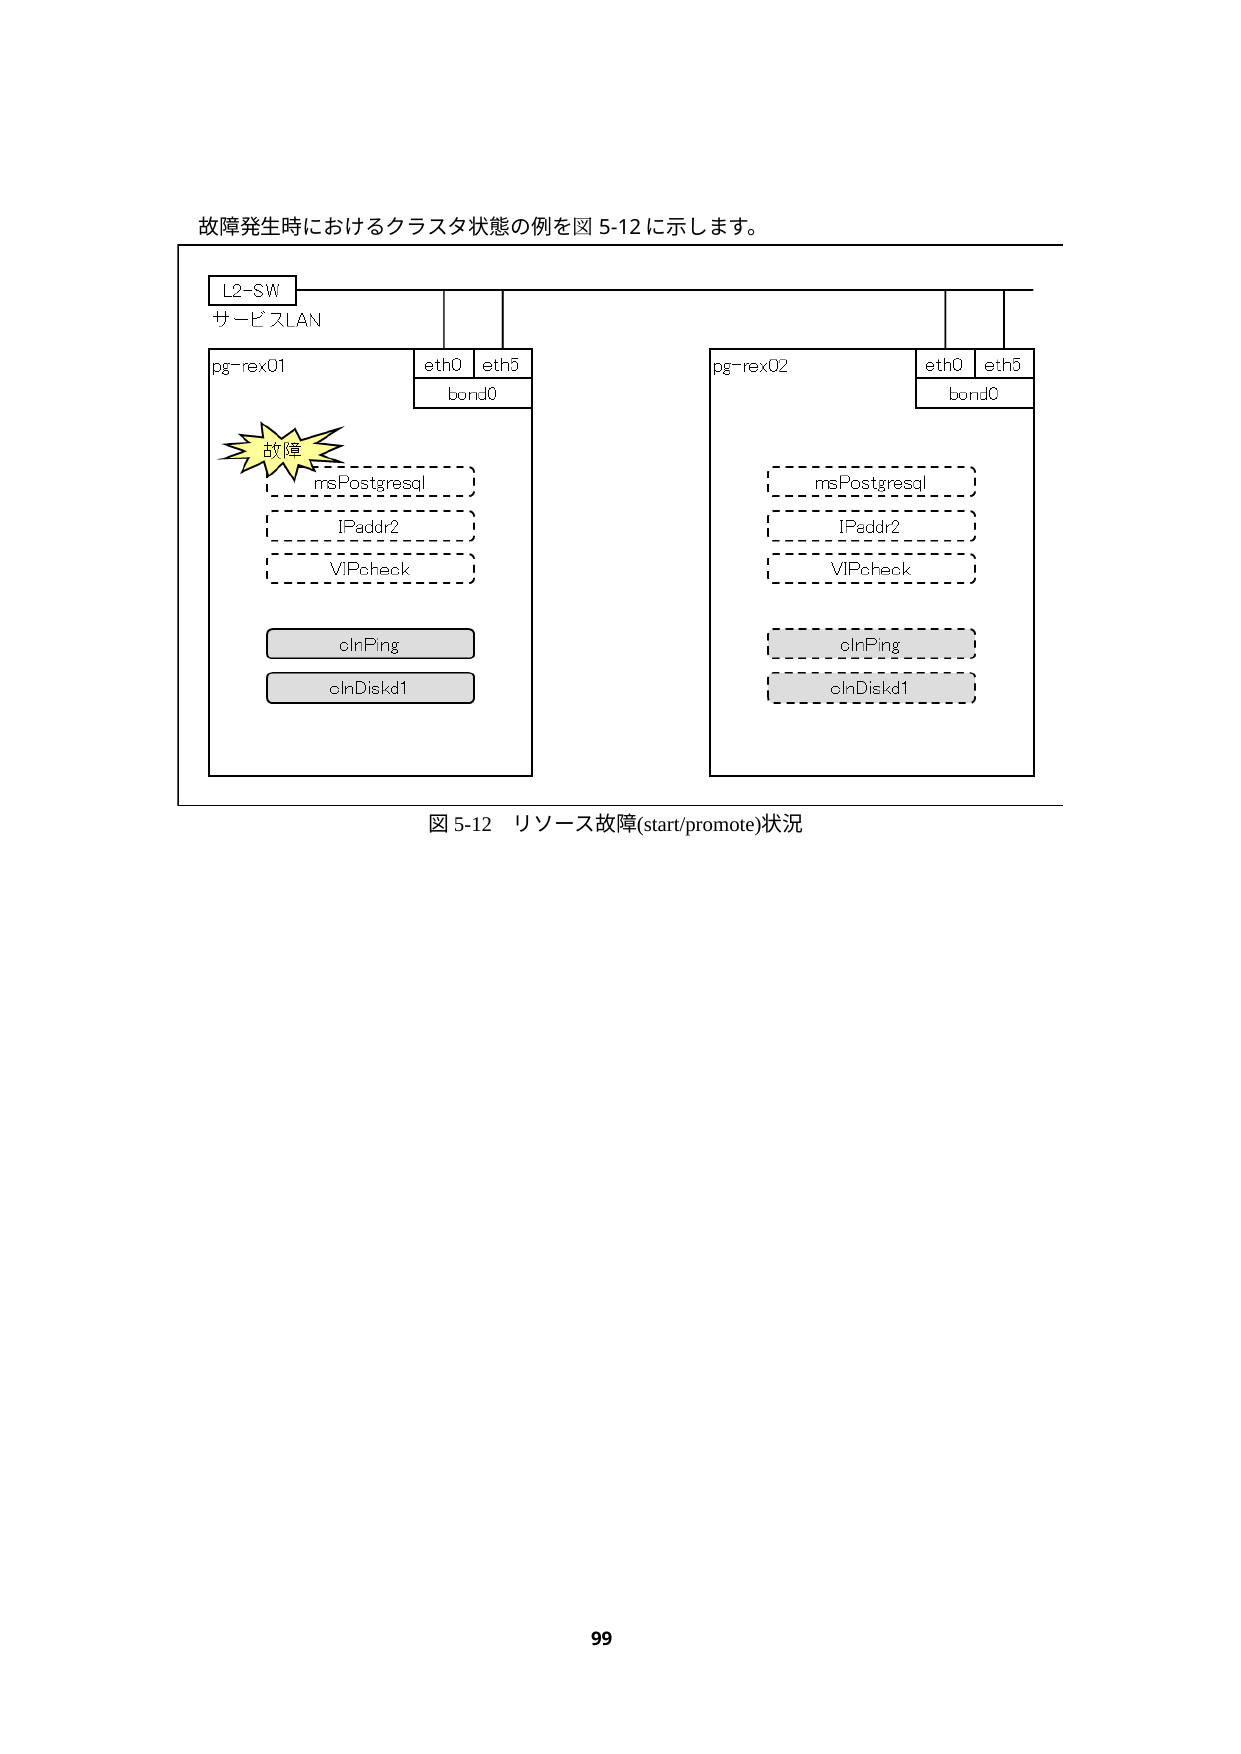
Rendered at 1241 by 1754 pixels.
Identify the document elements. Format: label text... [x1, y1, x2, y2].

picture [177, 244, 1063, 806]
